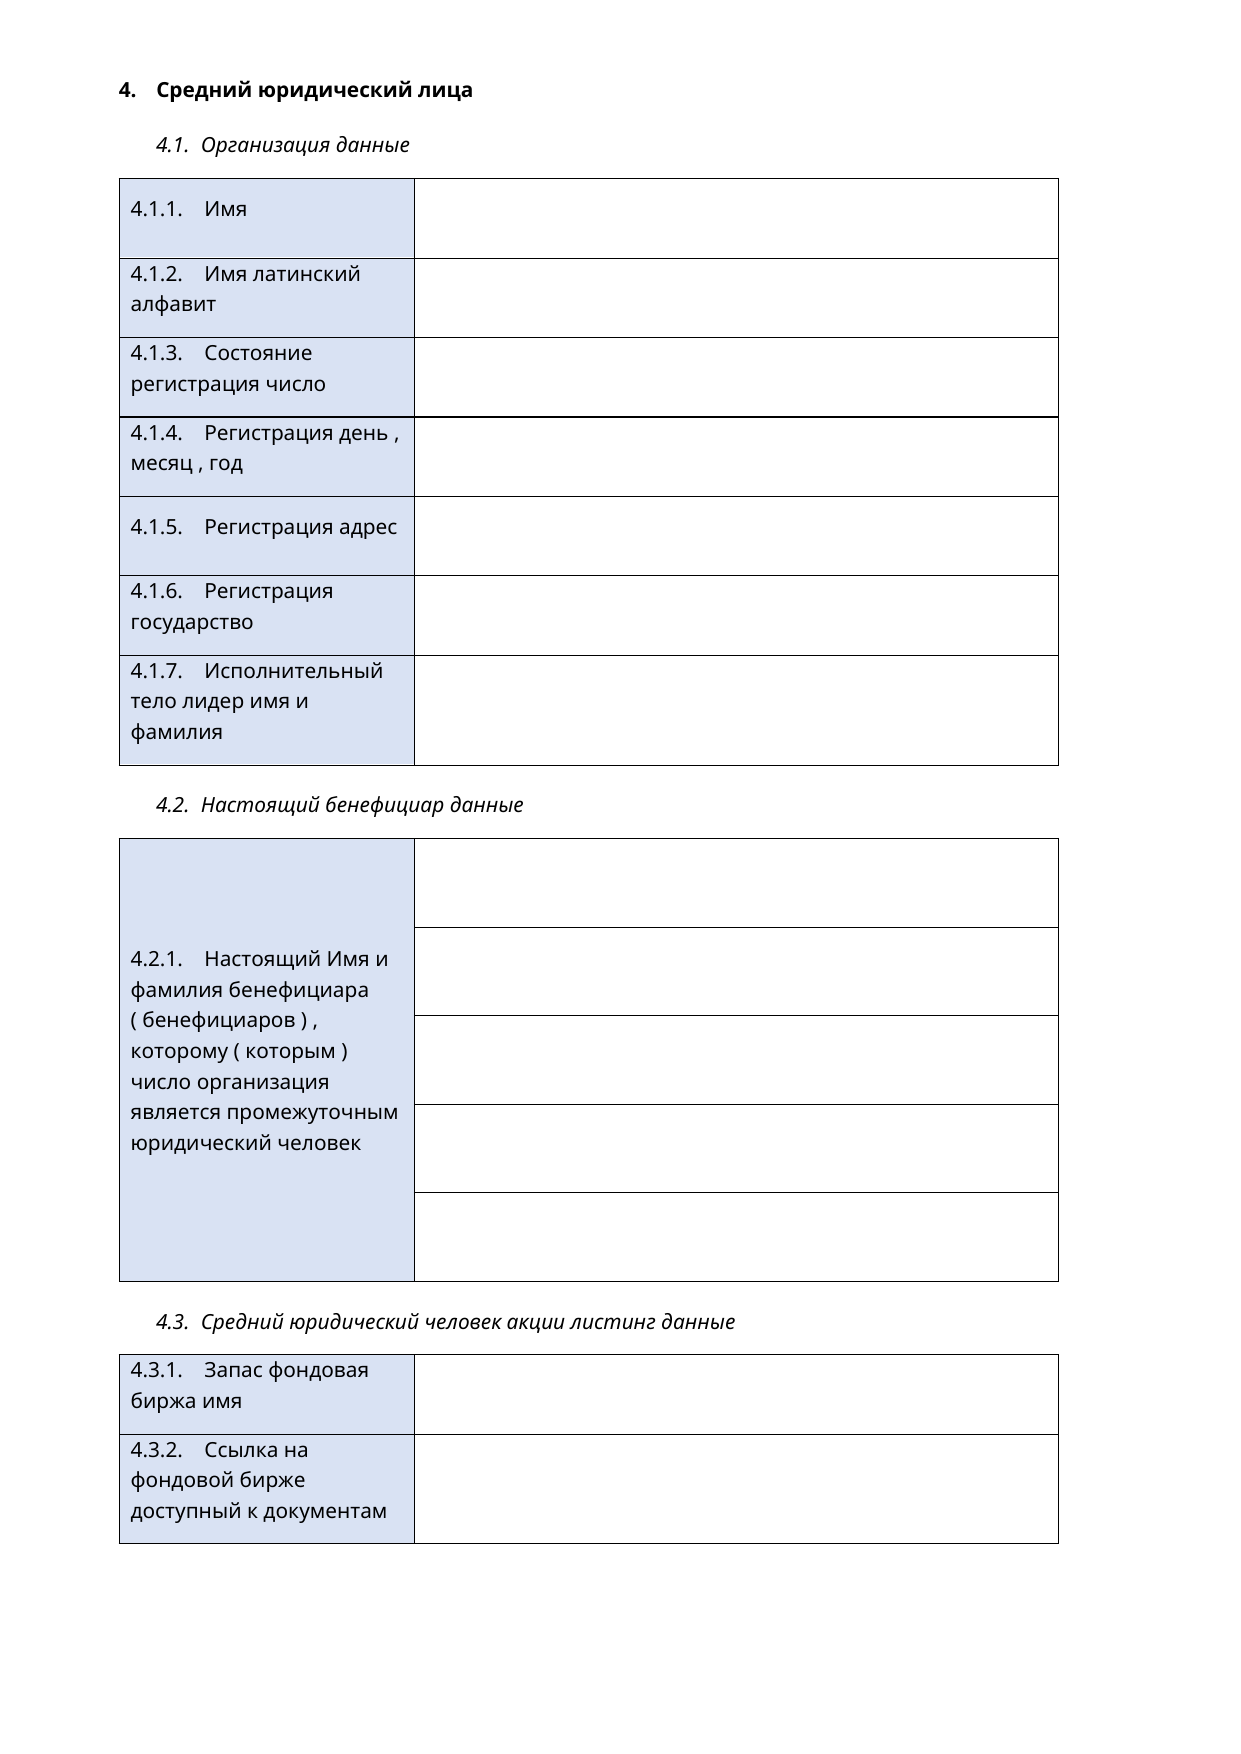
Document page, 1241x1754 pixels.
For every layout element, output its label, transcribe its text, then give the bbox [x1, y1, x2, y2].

list Средний юридический человек акции листинг данные [156, 1307, 1171, 1335]
table_cell [415, 1016, 1058, 1104]
table_cell [415, 1193, 1058, 1281]
table_cell [415, 928, 1058, 1015]
table_header [415, 179, 1058, 257]
table_cell [415, 1105, 1058, 1192]
table_cell [415, 576, 1058, 655]
table_cell Регистрация государство [120, 576, 414, 655]
table_header Имя [120, 179, 414, 257]
table_cell Состояние регистрация число [120, 338, 414, 416]
list Организация данные [156, 131, 1171, 159]
table_header [415, 1355, 1058, 1434]
table_cell [415, 656, 1058, 764]
table_cell Исполнительный тело лидер имя и фамилия [120, 656, 414, 764]
list Средний юридический лица [118, 75, 1171, 103]
table_cell Регистрация день , месяц , год [120, 418, 414, 496]
table_cell [415, 338, 1058, 416]
table_cell [415, 497, 1058, 575]
table_cell [415, 418, 1058, 496]
table_header [415, 839, 1058, 927]
table_header Настоящий Имя и фамилия бенефициара ( бенефициаров ) , которому ( которым ) число организация является промежуточным юридический человек [120, 839, 414, 1281]
list Настоящий бенефициар данные [156, 791, 1171, 819]
table_cell [415, 1435, 1058, 1543]
table_cell Ссылка на фондовой бирже доступный к документам [120, 1435, 414, 1543]
table_cell [415, 259, 1058, 337]
table_header Запас фондовая биржа имя [120, 1355, 414, 1434]
table_cell Регистрация адрес [120, 497, 414, 575]
table_cell Имя латинский алфавит [120, 259, 414, 337]
